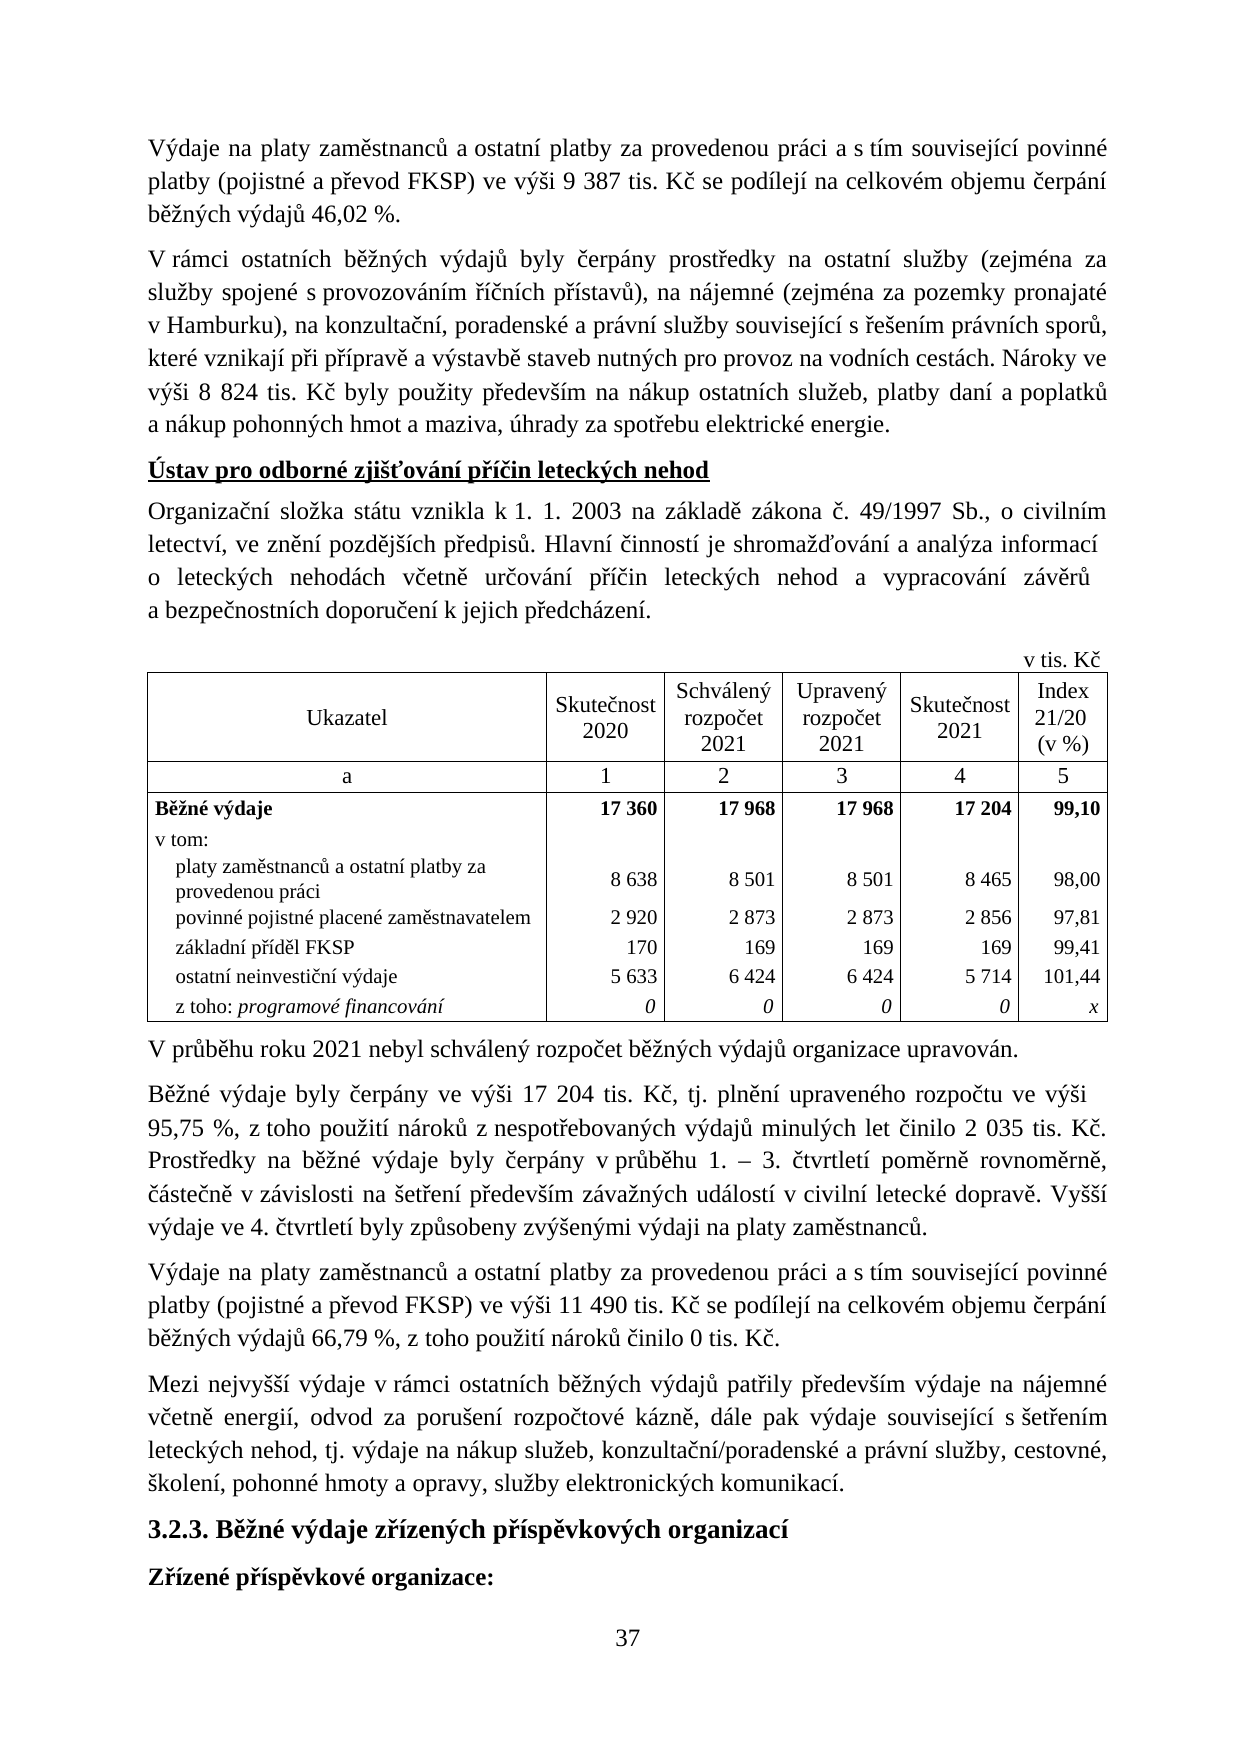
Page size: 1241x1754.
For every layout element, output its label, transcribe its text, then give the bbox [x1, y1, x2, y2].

text Organizační složka státu vznikla k 1. 1. 2003 na základě zákona č. 49/1997 Sb., o civilním letectví, ve znění pozdějších předpisů. Hlavní činností je shromažďování a analýza informací o leteckých nehodách včetně určování příčin leteckých nehod a vypracování závěrů a bezpečnostních doporučení k jejich předcházení. [148, 496, 1107, 624]
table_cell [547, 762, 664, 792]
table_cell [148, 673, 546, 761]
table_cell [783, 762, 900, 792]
text Běžné výdaje zřízených příspěvkových organizací [148, 1513, 1107, 1544]
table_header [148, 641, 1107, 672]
text Mezi nejvyšší výdaje v rámci ostatních běžných výdajů patřily především výdaje na nájemné včetně energií, odvod za porušení rozpočtové kázně, dále pak výdaje související s šetřením leteckých nehod, tj. výdaje na nákup služeb, konzultační/poradenské a právní služby, cestovné, školení, pohonné hmoty a opravy, služby elektronických komunikací. [148, 1369, 1107, 1497]
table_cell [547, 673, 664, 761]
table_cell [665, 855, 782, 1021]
text V průběhu roku 2021 nebyl schválený rozpočet běžných výdajů organizace upravován. [148, 1034, 1107, 1063]
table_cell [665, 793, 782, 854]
text V rámci ostatních běžných výdajů byly čerpány prostředky na ostatní služby (zejména za služby spojené s provozováním říčních přístavů), na nájemné (zejména za pozemky pronajaté v Hamburku), na konzultační, poradenské a právní služby související s řešením právních sporů, které vznikají při přípravě a výstavbě staveb nutných pro provoz na vodních cestách. Nároky ve výši 8 824 tis. Kč byly použity především na nákup ostatních služeb, platby daní a poplatků a nákup pohonných hmot a maziva, úhrady za spotřebu elektrické energie. [148, 244, 1107, 438]
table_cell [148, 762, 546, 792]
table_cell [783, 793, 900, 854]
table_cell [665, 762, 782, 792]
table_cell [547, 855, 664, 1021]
text Výdaje na platy zaměstnanců a ostatní platby za provedenou práci a s tím související povinné platby (pojistné a převod FKSP) ve výši 9 387 tis. Kč se podílejí na celkovém objemu čerpání běžných výdajů 46,02 %. [148, 133, 1107, 228]
text Běžné výdaje byly čerpány ve výši 17 204 tis. Kč, tj. plnění upraveného rozpočtu ve výši 95,75 %, z toho použití nároků z nespotřebovaných výdajů minulých let činilo 2 035 tis. Kč. Prostředky na běžné výdaje byly čerpány v průběhu 1. – 3. čtvrtletí poměrně rovnoměrně, částečně v závislosti na šetření především závažných událostí v civilní letecké dopravě. Vyšší výdaje ve 4. čtvrtletí byly způsobeny zvýšenými výdaji na platy zaměstnanců. [148, 1079, 1107, 1240]
text Výdaje na platy zaměstnanců a ostatní platby za provedenou práci a s tím související povinné platby (pojistné a převod FKSP) ve výši 11 490 tis. Kč se podílejí na celkovém objemu čerpání běžných výdajů 66,79 %, z toho použití nároků činilo 0 tis. Kč. [148, 1257, 1107, 1352]
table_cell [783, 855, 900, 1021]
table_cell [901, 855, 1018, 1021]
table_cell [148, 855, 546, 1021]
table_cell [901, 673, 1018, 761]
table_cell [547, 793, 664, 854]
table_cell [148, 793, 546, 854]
subtitle Ústav pro odborné zjišťování příčin leteckých nehod [148, 455, 1107, 484]
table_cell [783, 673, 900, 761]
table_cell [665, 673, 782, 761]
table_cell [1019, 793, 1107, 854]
text Zřízené příspěvkové organizace: [148, 1562, 1107, 1590]
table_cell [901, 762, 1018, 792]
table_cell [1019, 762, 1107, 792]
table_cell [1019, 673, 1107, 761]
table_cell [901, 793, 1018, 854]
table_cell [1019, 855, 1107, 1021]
